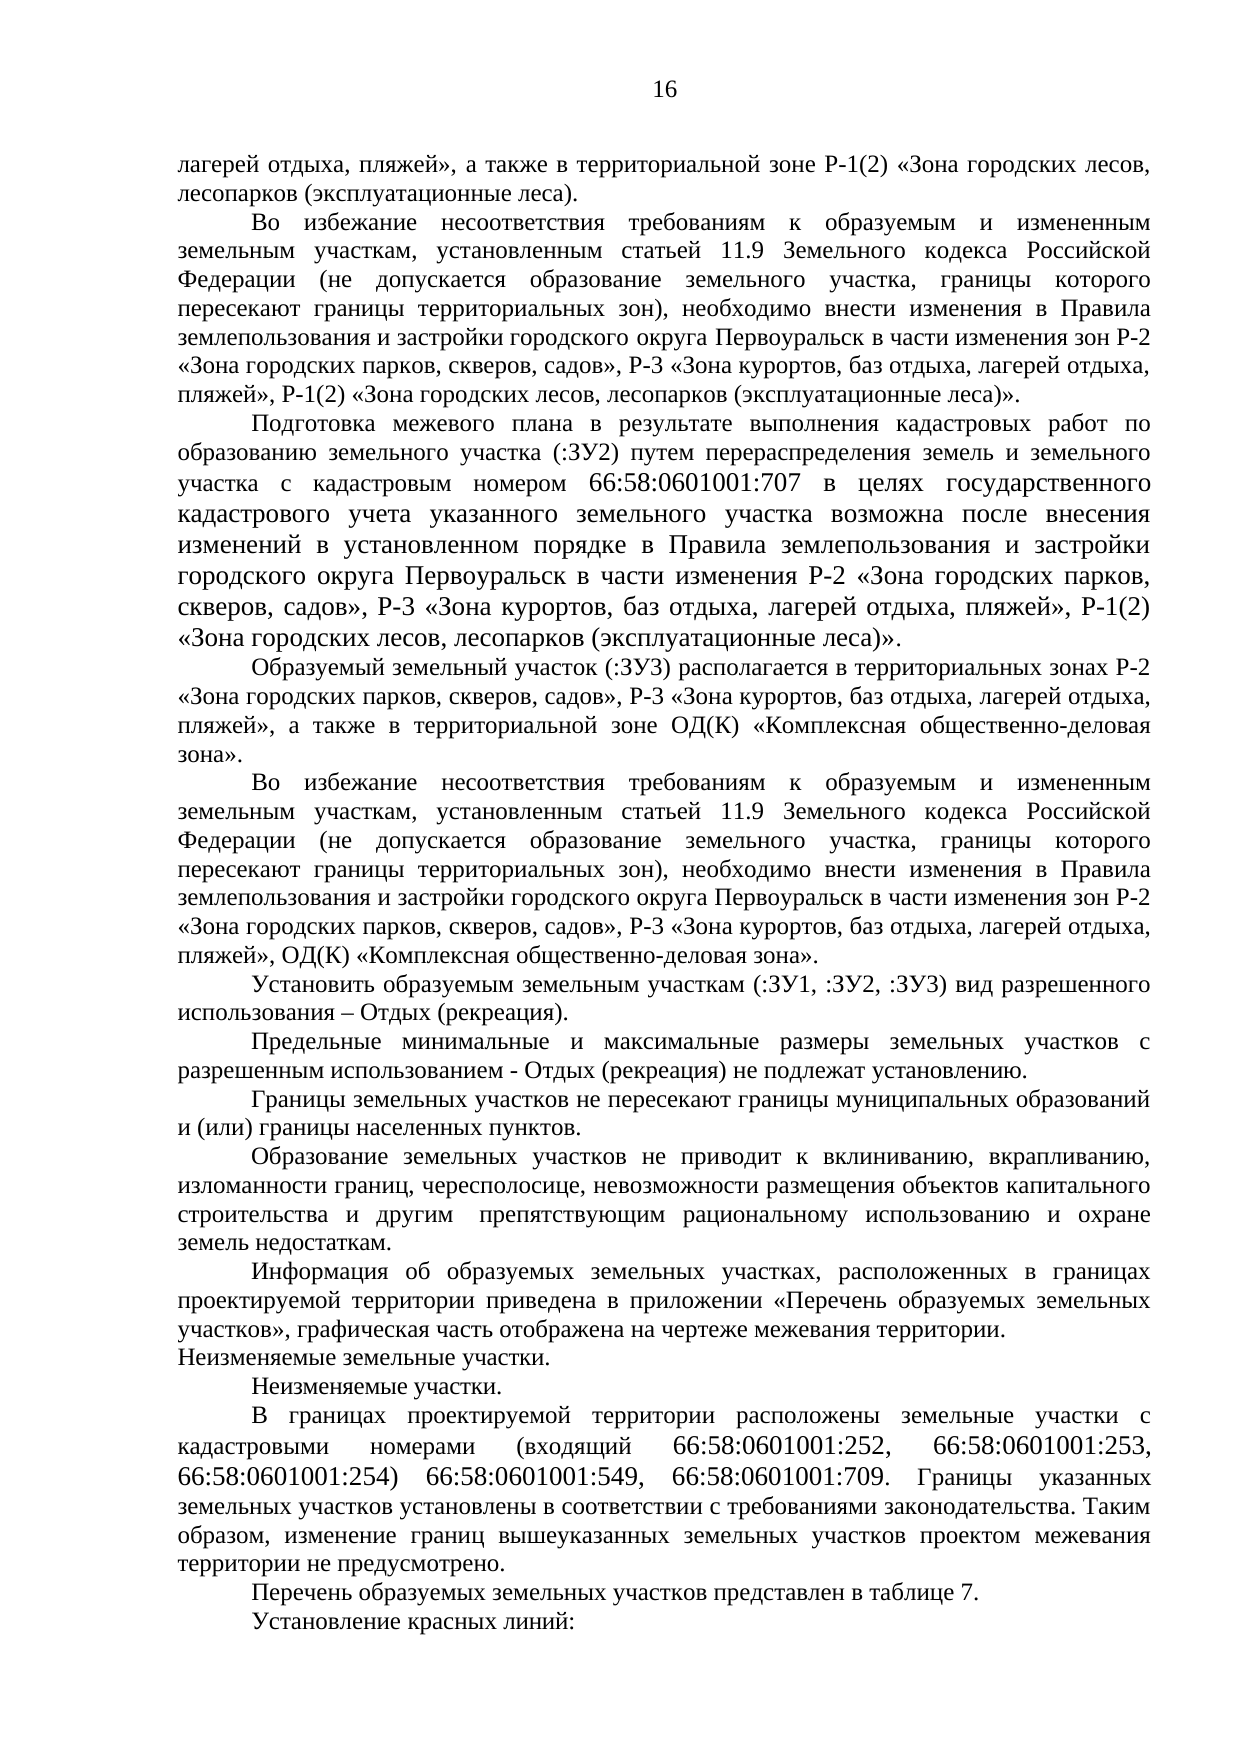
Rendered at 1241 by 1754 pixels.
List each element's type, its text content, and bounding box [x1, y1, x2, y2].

text Во избежание несоответствия требованиям к образуемым и измененным земельным участкам, установленным статьей 11.9 Земельного кодекса Российской Федерации (не допускается образование земельного участка, границы которого пересекают границы территориальных зон), необходимо внести изменения в Правила землепользования и застройки городского округа Первоуральск в части изменения зон Р-2 «Зона городских парков, скверов, садов», Р-3 «Зона курортов, баз отдыха, лагерей отдыха, пляжей», Р-1(2) «Зона городских лесов, лесопарков (эксплуатационные леса)». [177, 207, 1151, 408]
text Информация об образуемых земельных участках, расположенных в границах проектируемой территории приведена в приложении «Перечень образуемых земельных участков», графическая часть отображена на чертеже межевания территории. [177, 1256, 1151, 1342]
text Образуемый земельный участок (:ЗУ3) располагается в территориальных зонах Р-2 «Зона городских парков, скверов, садов», Р-3 «Зона курортов, баз отдыха, лагерей отдыха, пляжей», а также в территориальной зоне ОД(К) «Комплексная общественно-деловая зона». [177, 652, 1152, 767]
text Предельные минимальные и максимальные размеры земельных участков с разрешенным использованием - Отдых (рекреация) не подлежат установлению. [177, 1026, 1151, 1084]
text Образование земельных участков не приводит к вклиниванию, вкрапливанию, изломанности границ, чересполосице, невозможности размещения объектов капитального строительства и другим препятствующим рациональному использованию и охране земель недостаткам. [177, 1141, 1151, 1256]
text Перечень образуемых земельных участков представлен в таблице 7. [177, 1577, 1152, 1606]
text Во избежание несоответствия требованиям к образуемым и измененным земельным участкам, установленным статьей 11.9 Земельного кодекса Российской Федерации (не допускается образование земельного участка, границы которого пересекают границы территориальных зон), необходимо внести изменения в Правила землепользования и застройки городского округа Первоуральск в части изменения зон Р-2 «Зона городских парков, скверов, садов», Р-3 «Зона курортов, баз отдыха, лагерей отдыха, пляжей», ОД(К) «Комплексная общественно-деловая зона». [177, 767, 1152, 969]
text В границах проектируемой территории расположены земельные участки с кадастровыми номерами (входящий 66:58:0601001:252, 66:58:0601001:253, 66:58:0601001:254) 66:58:0601001:549, 66:58:0601001:709. Границы указанных земельных участков установлены в соответствии с требованиями законодательства. Таким образом, изменение границ вышеуказанных земельных участков проектом межевания территории не предусмотрено. [177, 1400, 1152, 1577]
text Неизменяемые земельные участки. [177, 1342, 1152, 1371]
text Установить образуемым земельным участкам (:ЗУ1, :ЗУ2, :ЗУ3) вид разрешенного использования – Отдых (рекреация). [177, 969, 1151, 1026]
text Подготовка межевого плана в результате выполнения кадастровых работ по образованию земельного участка (:ЗУ2) путем перераспределения земель и земельного участка с кадастровым номером 66:58:0601001:707 в целях государственного кадастрового учета указанного земельного участка возможна после внесения изменений в установленном порядке в Правила землепользования и застройки городского округа Первоуральск в части изменения Р-2 «Зона городских парков, скверов, садов», Р-3 «Зона курортов, баз отдыха, лагерей отдыха, пляжей», Р-1(2) «Зона городских лесов, лесопарков (эксплуатационные леса)». [177, 408, 1152, 652]
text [177, 149, 1151, 207]
text Границы земельных участков не пересекают границы муниципальных образований и (или) границы населенных пунктов. [177, 1084, 1151, 1141]
text Установление красных линий: [177, 1606, 1152, 1635]
text Неизменяемые участки. [177, 1371, 1152, 1400]
